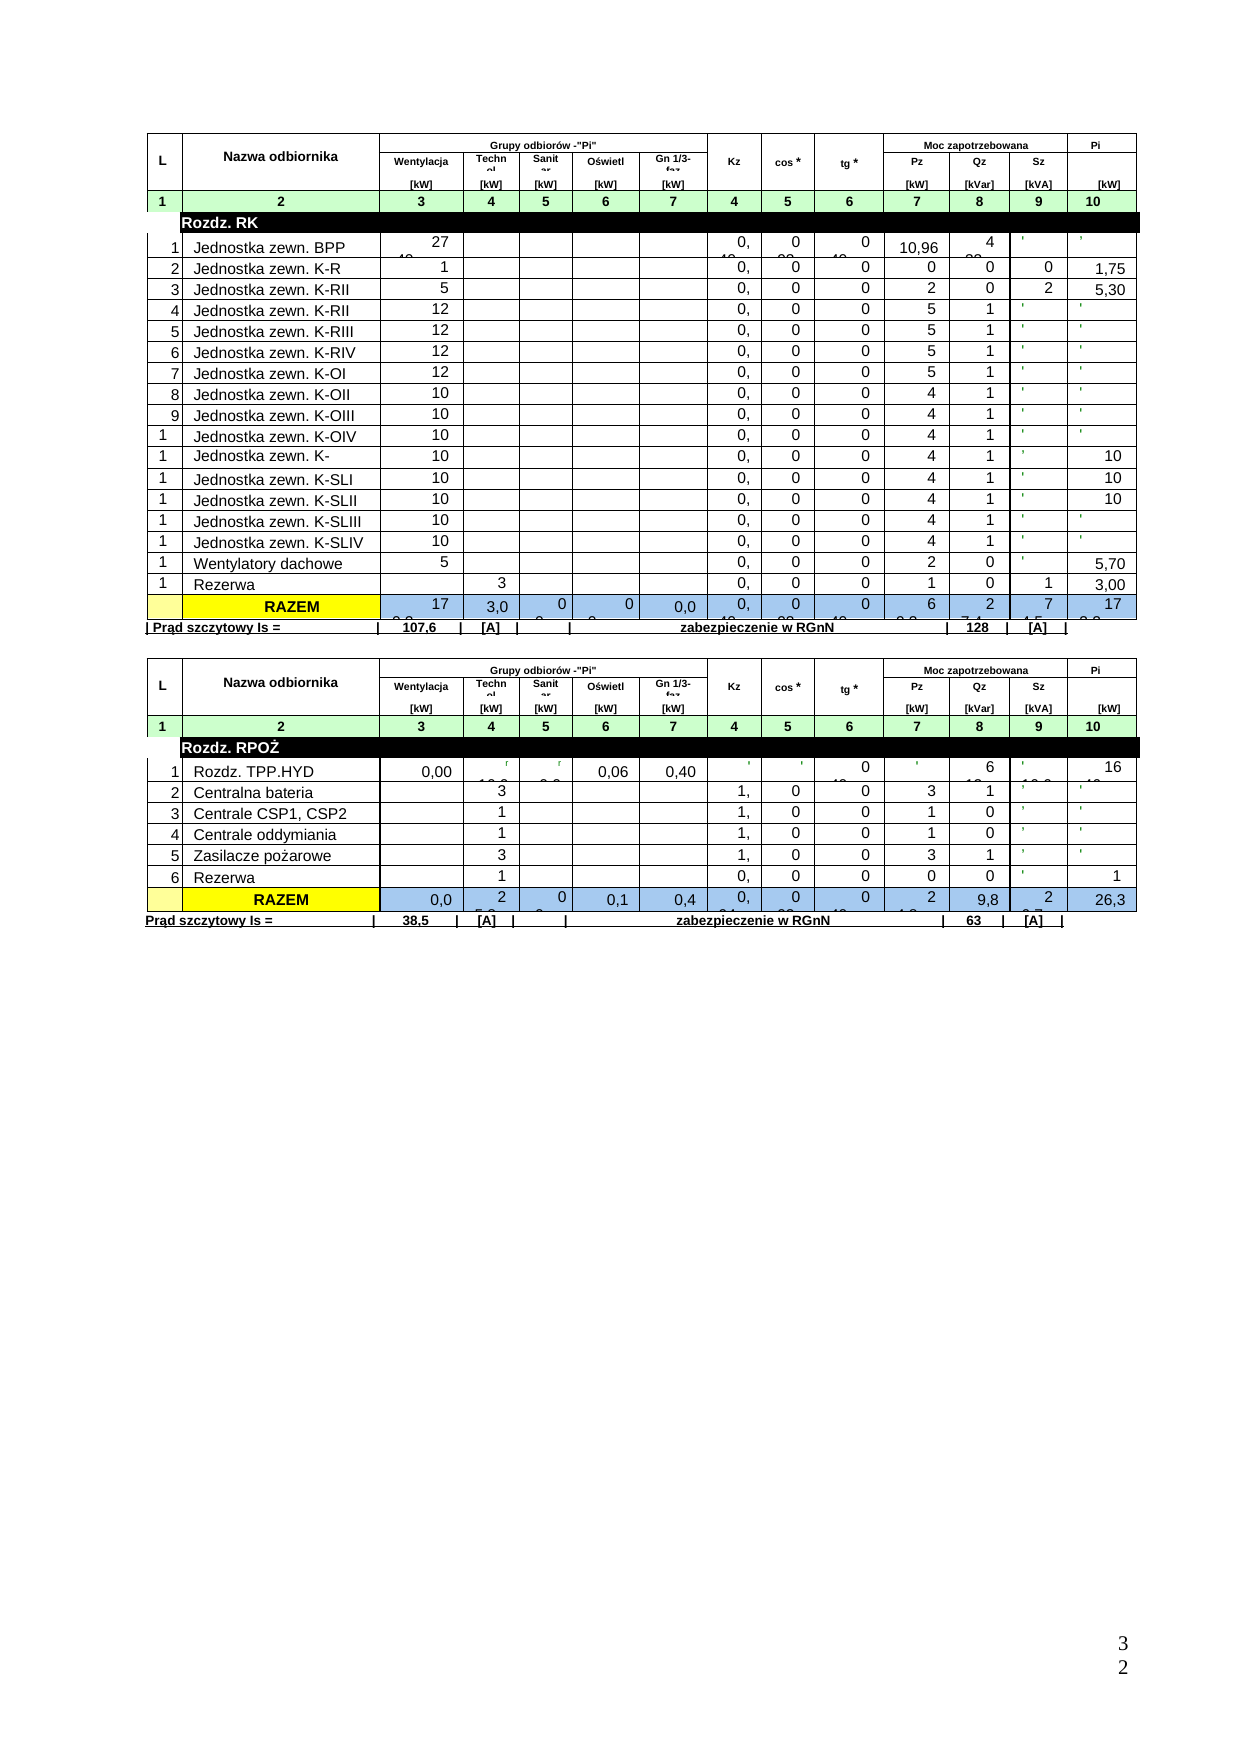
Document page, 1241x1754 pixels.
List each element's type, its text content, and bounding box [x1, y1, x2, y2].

table_header ' 0,94 [708, 758, 761, 781]
table_cell 13 [148, 490, 182, 509]
table_cell [640, 384, 707, 404]
table_cell ' 4,30 [1011, 426, 1067, 446]
table_cell 10,00 [1068, 469, 1136, 488]
table_cell 3 [380, 191, 463, 212]
table_cell 1,58 [950, 469, 1009, 488]
table_cell ' 5,38 [1011, 363, 1067, 383]
table_cell 5,00 [885, 300, 949, 320]
table_cell [520, 803, 572, 823]
table_cell 12 [148, 469, 182, 488]
table_cell [640, 824, 707, 844]
table_cell 2,12 [885, 279, 949, 299]
table_cell 3,0 [464, 595, 519, 618]
table_cell [573, 447, 639, 467]
table_cell [464, 258, 519, 278]
table_cell 0,40 [708, 258, 761, 278]
table_header ' 15,49 [885, 758, 949, 781]
table_cell 0,94 [708, 888, 761, 911]
table_cell [kW] [380, 170, 463, 190]
table_cell 1,58 [950, 426, 1009, 446]
table_cell Lp. [148, 152, 182, 170]
table_cell 0,93 [762, 866, 814, 887]
table_cell 1,00 [708, 803, 761, 823]
table_cell 24,8 [885, 888, 949, 911]
table_cell 5,00 [885, 342, 949, 362]
table_cell Jednostka zewn. K-OII [183, 384, 380, 404]
table_cell 7 [884, 716, 949, 737]
table_cell 0,40 [815, 511, 884, 531]
table_cell ' 4,30 [1011, 405, 1067, 425]
table_cell 0,40 [708, 447, 761, 467]
table_cell RAZEM [183, 888, 379, 911]
table_cell 0,93 [762, 824, 814, 844]
table_header Nazwa odbiornika [183, 134, 379, 170]
table_cell [kW] [884, 170, 949, 190]
table_cell ' 10,00 [1068, 511, 1136, 531]
table_cell Sanitar [520, 678, 572, 696]
table_cell 0,40 [815, 553, 884, 573]
table_cell Oświetl [573, 678, 639, 696]
table_header Grupy odbiorów -"Pi" [380, 659, 707, 677]
table_cell ' 3,30 [1068, 845, 1136, 865]
table_cell [640, 866, 707, 887]
table_cell [kW] [520, 696, 572, 715]
table_cell Zasilacze pożarowe [183, 845, 379, 865]
table_cell 0,93 [762, 782, 814, 802]
table_cell 5,00 [885, 363, 949, 383]
table_cell 5,00 [885, 321, 949, 341]
table_header 0,00 [381, 758, 463, 781]
table_cell 1,98 [950, 300, 1009, 320]
table_cell 0,40 [708, 595, 761, 618]
table_cell 4,00 [885, 426, 949, 446]
table_cell Wentylatory dachowe [183, 553, 380, 573]
table_cell [148, 888, 182, 911]
table_cell 2,28 [1011, 279, 1067, 299]
table_cell Jednostka zewn. K-RIV [183, 342, 380, 362]
table_cell [381, 824, 463, 844]
table_cell ' 4,30 [1011, 469, 1067, 488]
table_cell 0,40 [708, 511, 761, 531]
table_cell 0,84 [950, 279, 1009, 299]
table_cell [kW] [884, 696, 949, 715]
table_cell [464, 490, 519, 509]
table_cell 1,00 [708, 845, 761, 865]
table_cell 1,29 [1011, 574, 1067, 594]
table_cell [520, 490, 572, 509]
table_cell [762, 696, 814, 715]
table_cell Oświetl [573, 153, 639, 170]
table_cell 10,00 [1068, 447, 1136, 467]
table_cell 4 [464, 716, 519, 737]
table_cell 1,00 [1068, 866, 1136, 887]
table_cell 1,75 [1068, 258, 1136, 278]
table_cell ' 12,50 [1068, 342, 1136, 362]
table_cell [573, 574, 639, 594]
table_cell [640, 511, 707, 531]
table_cell [762, 170, 814, 190]
table_cell [640, 553, 707, 573]
table_cell 26,3 [1068, 888, 1136, 911]
table_cell 0,93 [762, 384, 814, 404]
table_cell ' 4,30 [1011, 511, 1067, 531]
table_cell 0,93 [762, 532, 814, 552]
table_cell 0,40 [708, 342, 761, 362]
table_header 0,40 [640, 758, 707, 781]
table_cell 0,4 [640, 888, 707, 911]
table_cell 7 [148, 363, 182, 383]
table_cell 0,40 [708, 553, 761, 573]
table_cell [464, 363, 519, 383]
table_cell 0,0 [640, 595, 707, 618]
table_cell Jednostka zewn. K-SLIII [183, 511, 380, 531]
table_cell Centrale CSP1, CSP2 [183, 803, 379, 823]
table_cell 9 [1010, 716, 1067, 737]
table_cell [464, 426, 519, 446]
table_cell [520, 782, 572, 802]
table_cell 0,40 [815, 866, 884, 887]
table_cell [573, 300, 639, 320]
table_cell [520, 469, 572, 488]
table_cell [381, 866, 463, 887]
table_header Rozdz. TPP.HYD [183, 758, 379, 781]
table_cell 4,00 [885, 532, 949, 552]
table_cell [640, 803, 707, 823]
table_cell 0,40 [815, 342, 884, 362]
table_cell 0,40 [815, 845, 884, 865]
table_cell 8 [950, 716, 1009, 737]
table_cell Jednostka zewn. K-SLII [183, 490, 380, 509]
table_cell cos * [762, 677, 814, 696]
table_cell [kW] [380, 696, 463, 715]
table_cell cos * [762, 152, 814, 170]
table_cell 10,00 [381, 490, 463, 509]
table_cell 0,93 [762, 511, 814, 531]
table_cell ' 1,00 [1068, 803, 1136, 823]
text Rozdz. RPOŻ [181, 738, 1138, 757]
table_cell 1,98 [950, 342, 1009, 362]
table_cell 4,00 [885, 405, 949, 425]
table_cell ' 12,50 [1068, 321, 1136, 341]
table_cell [640, 426, 707, 446]
table_cell [520, 300, 572, 320]
table_cell ' 10,00 [1068, 532, 1136, 552]
table_cell 4,00 [885, 447, 949, 467]
table_cell [464, 532, 519, 552]
table_cell 4 [708, 191, 761, 212]
table_cell 0,40 [815, 258, 884, 278]
table_header Pi [1068, 134, 1136, 152]
table_cell Rezerwa [183, 574, 380, 594]
table_cell 3 [148, 803, 182, 823]
table_cell 3,00 [464, 782, 519, 802]
table_cell 0,1 [573, 888, 639, 911]
table_cell 5 [148, 845, 182, 865]
table_header ' 11,78 [1011, 233, 1067, 257]
text Rozdz. RK [181, 213, 1138, 232]
table_cell [520, 279, 572, 299]
table_cell 10 [1068, 716, 1136, 737]
table_header ’ 27,40 [1068, 233, 1136, 257]
table_header [762, 659, 814, 677]
table_cell Jednostka zewn. K-RII [183, 279, 380, 299]
table_cell 0,93 [762, 321, 814, 341]
table_cell 0,93 [762, 300, 814, 320]
table_header [573, 233, 639, 257]
table_header 6,12 [950, 758, 1009, 781]
table_cell [573, 321, 639, 341]
table_cell 4,00 [885, 469, 949, 488]
table_cell 0,47 [950, 574, 1009, 594]
table_cell 15 [148, 532, 182, 552]
table_cell [kVA] [1010, 696, 1067, 715]
table_cell Gn 1/3-faz [640, 153, 707, 170]
table_cell 0,40 [708, 490, 761, 509]
table_cell 1 [148, 716, 182, 737]
table_cell 1,00 [708, 824, 761, 844]
table_cell [573, 469, 639, 488]
table_cell 12,50 [381, 363, 463, 383]
table_cell [520, 363, 572, 383]
table_cell [640, 300, 707, 320]
table_cell [464, 469, 519, 488]
table_cell 25,8 [464, 888, 519, 911]
table_cell 3,30 [885, 845, 949, 865]
table_cell 0,40 [815, 426, 884, 446]
table_header Moc zapotrzebowana [884, 659, 1067, 677]
table_header [148, 134, 182, 152]
table_cell [148, 696, 182, 715]
table_cell 10,00 [381, 405, 463, 425]
text | Prąd szczytowy Is = | 107,6 | [A] | | zabezpieczenie w RGnN | 128 | [A] | [145, 619, 1138, 635]
table_cell [573, 824, 639, 844]
table_cell [520, 384, 572, 404]
table_cell 8 [148, 384, 182, 404]
table_cell 0,93 [762, 574, 814, 594]
table_cell 6 [148, 342, 182, 362]
table_cell 10,00 [381, 469, 463, 488]
table_cell 1,19 [950, 782, 1009, 802]
table_cell [520, 426, 572, 446]
table_cell [381, 845, 463, 865]
table_cell [464, 447, 519, 467]
table_header tg * [815, 134, 883, 170]
table_header [762, 134, 814, 152]
table_cell 16 [148, 553, 182, 573]
table_cell Pz [884, 678, 949, 696]
table_cell 3,00 [885, 782, 949, 802]
table_cell 0,0 [520, 595, 572, 618]
table_cell 0,40 [815, 384, 884, 404]
table_cell 1,98 [950, 321, 1009, 341]
table_header r 0,00 [520, 758, 572, 781]
table_cell 4 [148, 824, 182, 844]
table_cell [573, 553, 639, 573]
table_cell 1,00 [464, 803, 519, 823]
table_cell 0,75 [1011, 258, 1067, 278]
table_cell [1068, 153, 1136, 170]
table_cell [708, 696, 761, 715]
table_cell [640, 447, 707, 467]
table_cell 5 [762, 191, 814, 212]
table_cell [640, 405, 707, 425]
table_cell 0,40 [815, 888, 884, 911]
table_cell 0,93 [762, 803, 814, 823]
table_cell Qz [950, 153, 1009, 170]
table_cell 0,40 [815, 321, 884, 341]
table_cell Qz [950, 678, 1009, 696]
table_cell Sz [1010, 678, 1067, 696]
table_cell 0,93 [762, 405, 814, 425]
table_cell 0,40 [815, 300, 884, 320]
table_cell [464, 384, 519, 404]
table_cell 0,90 [950, 553, 1009, 573]
table_cell [520, 845, 572, 865]
table_cell 1,50 [885, 824, 949, 844]
table_cell 0,0 [520, 888, 572, 911]
table_cell Jednostka zewn. K-OI [183, 363, 380, 383]
table_cell [464, 342, 519, 362]
table_cell 10,00 [381, 384, 463, 404]
table_cell Pz [884, 153, 949, 170]
table_cell 1,98 [950, 363, 1009, 383]
table_cell ' 12,50 [1068, 363, 1136, 383]
table_cell 0,59 [950, 824, 1009, 844]
table_cell Sz [1010, 153, 1067, 170]
table_header [464, 233, 519, 257]
table_cell [kW] [573, 170, 639, 190]
table_cell 9 [1010, 191, 1067, 212]
table_cell 0,40 [815, 595, 884, 618]
table_cell 2,28 [885, 553, 949, 573]
table_cell Rezerwa [183, 866, 379, 887]
table_header 0,40 [815, 233, 884, 257]
table_cell [520, 405, 572, 425]
table_cell 0,93 [762, 363, 814, 383]
table_cell 10 [1068, 191, 1136, 212]
table_cell 0,40 [815, 363, 884, 383]
table_header 4,33 [950, 233, 1009, 257]
table_cell 0,93 [762, 490, 814, 509]
table_cell [520, 511, 572, 531]
table_cell 2 [148, 258, 182, 278]
table_cell 10,00 [1068, 490, 1136, 509]
table_header Moc zapotrzebowana [884, 134, 1067, 152]
table_header 27,40 [381, 233, 463, 257]
table_cell 0,93 [762, 595, 814, 618]
table_cell [640, 321, 707, 341]
table_cell 12,50 [381, 321, 463, 341]
table_cell 170,2 [381, 595, 463, 618]
table_cell 6 [573, 716, 639, 737]
table_cell [kW] [520, 170, 572, 190]
table_cell ' 4,30 [1011, 532, 1067, 552]
table_cell RAZEM [183, 595, 380, 618]
table_cell 0,40 [708, 321, 761, 341]
table_cell 1,58 [950, 447, 1009, 467]
table_cell [640, 532, 707, 552]
table_cell 0,50 [708, 866, 761, 887]
table_cell ' 5,38 [1011, 321, 1067, 341]
table_cell 0,40 [708, 300, 761, 320]
table_cell [kVA] [1010, 170, 1067, 190]
table_cell 0,40 [815, 803, 884, 823]
table_cell 0,28 [950, 258, 1009, 278]
table_cell ' 2,45 [1011, 553, 1067, 573]
table_header 0,40 [815, 758, 884, 781]
table_cell [640, 845, 707, 865]
table_header Pi [1068, 659, 1136, 677]
table_cell 4,00 [885, 511, 949, 531]
table_cell Wentylacja [380, 678, 463, 696]
table_cell 0,40 [708, 384, 761, 404]
table_cell [381, 803, 463, 823]
table_cell [640, 258, 707, 278]
table_cell Centralna bateria [183, 782, 379, 802]
table_cell 0,40 [815, 532, 884, 552]
table_cell [464, 300, 519, 320]
table_cell 0,93 [762, 342, 814, 362]
table_cell [708, 170, 761, 190]
table_cell [520, 342, 572, 362]
table_cell 12,50 [381, 342, 463, 362]
table_cell Wentylacja [380, 153, 463, 170]
table_cell 0,40 [708, 469, 761, 488]
table_cell 0,40 [815, 447, 884, 467]
table_cell ’ 4,30 [1011, 447, 1067, 467]
table_cell 0,0 [381, 888, 463, 911]
table_header Grupy odbiorów -"Pi" [380, 134, 707, 152]
table_cell 6 [815, 716, 883, 737]
table_header 1 [148, 758, 182, 781]
table_cell ' 5,38 [1011, 300, 1067, 320]
table_cell 3 [380, 716, 463, 737]
table_cell 0,93 [762, 258, 814, 278]
table_cell 0,40 [708, 574, 761, 594]
table_cell [381, 782, 463, 802]
table_cell 1,00 [885, 803, 949, 823]
table_cell ' 10,00 [1068, 405, 1136, 425]
table_cell [520, 532, 572, 552]
table_cell [kW] [573, 696, 639, 715]
table_cell [573, 426, 639, 446]
table_cell 2 [183, 716, 379, 737]
table_cell ' 4,30 [1011, 384, 1067, 404]
table_cell 12,50 [381, 300, 463, 320]
table_cell 3,00 [1068, 574, 1136, 594]
table_cell 7 [640, 716, 707, 737]
table_cell [381, 574, 463, 594]
table_cell [573, 342, 639, 362]
table_cell 6 [148, 866, 182, 887]
table_cell [573, 363, 639, 383]
table_header 0,93 [762, 233, 814, 257]
table_cell [573, 258, 639, 278]
table_header 1 [148, 233, 182, 257]
table_cell [520, 866, 572, 887]
table_cell 26,7 [1011, 888, 1067, 911]
table_cell 1,30 [950, 845, 1009, 865]
table_cell [464, 321, 519, 341]
table_cell Centrale oddymiania [183, 824, 379, 844]
table_cell [573, 803, 639, 823]
table_cell 9,8 [950, 888, 1009, 911]
table_cell [573, 490, 639, 509]
table_cell 1,58 [950, 405, 1009, 425]
table_header [520, 233, 572, 257]
table_cell 5 [520, 191, 572, 212]
table_cell Jednostka zewn. K-SLPP [183, 447, 380, 467]
table_cell Jednostka zewn. K-RIII [183, 321, 380, 341]
table_cell 14 [148, 511, 182, 531]
table_cell 10 [148, 426, 182, 446]
table_cell 5,70 [381, 553, 463, 573]
table_cell 0,40 [815, 490, 884, 509]
table_cell 7 [884, 191, 949, 212]
table_cell Jednostka zewn. K-SLI [183, 469, 380, 488]
table_cell 1,00 [464, 866, 519, 887]
table_cell [kVar] [950, 170, 1009, 190]
table_cell [573, 782, 639, 802]
table_cell [148, 170, 182, 190]
table_cell 9 [148, 405, 182, 425]
table_cell 2 [148, 782, 182, 802]
table_header 0,06 [573, 758, 639, 781]
table_cell 4,00 [885, 490, 949, 509]
table_cell [573, 511, 639, 531]
table_header [640, 233, 707, 257]
table_cell [kW] [1068, 170, 1136, 190]
table_cell [kW] [640, 170, 707, 190]
table_cell [464, 553, 519, 573]
table_header [708, 134, 761, 152]
table_cell 5 [520, 716, 572, 737]
table_cell [kW] [640, 696, 707, 715]
table_cell [815, 696, 883, 715]
table_cell 1,58 [950, 532, 1009, 552]
table_header r 16,00 [464, 758, 519, 781]
table_cell 1 [148, 191, 182, 212]
table_cell 4,00 [885, 384, 949, 404]
table_cell Technol [464, 678, 519, 696]
table_cell 1,58 [950, 490, 1009, 509]
table_header 0,40 [708, 233, 761, 257]
table_cell 0,0 [573, 595, 639, 618]
table_cell 0,40 [708, 426, 761, 446]
table_cell [573, 532, 639, 552]
table_cell ' 4,30 [1011, 490, 1067, 509]
table_cell Kz [708, 677, 761, 696]
table_cell ' 3,00 [1068, 782, 1136, 802]
table_cell ' 0,54 [1011, 866, 1067, 887]
table_cell ’ 3,23 [1011, 782, 1067, 802]
table_cell Jednostka zewn. K-SLIV [183, 532, 380, 552]
table_cell [640, 574, 707, 594]
table_cell 10,00 [381, 426, 463, 446]
table_header 16,46 [1068, 758, 1136, 781]
table_cell 0,40 [815, 279, 884, 299]
table_cell Jednostka zewn. K-OIV [183, 426, 380, 446]
table_cell 4 [148, 300, 182, 320]
table_cell 11 [148, 447, 182, 467]
table_cell [183, 696, 379, 715]
table_header tg * [815, 659, 883, 696]
table_cell 0,93 [762, 888, 814, 911]
table_cell ’ 3,55 [1011, 845, 1067, 865]
table_header [708, 659, 761, 677]
table_cell 6 [815, 191, 883, 212]
table_cell 0,40 [950, 803, 1009, 823]
table_cell 0,40 [815, 824, 884, 844]
table_cell 10,00 [381, 532, 463, 552]
table_cell Jednostka zewn. K-RII [183, 300, 380, 320]
table_header Jednostka zewn. BPP [183, 233, 380, 257]
table_cell [464, 279, 519, 299]
table_cell [573, 845, 639, 865]
table_cell [520, 574, 572, 594]
table_cell 0,93 [762, 469, 814, 488]
table_header [148, 659, 182, 677]
table_cell 4 [708, 716, 761, 737]
table_cell Kz [708, 152, 761, 170]
table_cell ' 5,38 [1011, 342, 1067, 362]
table_cell [kW] [1068, 696, 1136, 715]
table_cell 5 [762, 716, 814, 737]
table_cell Technol [464, 153, 519, 170]
table_cell Jednostka zewn. K-OIII [183, 405, 380, 425]
table_cell [640, 469, 707, 488]
table_cell 5,30 [381, 279, 463, 299]
table_cell 0,50 [885, 866, 949, 887]
table_cell 3,30 [464, 845, 519, 865]
table_cell 1,00 [708, 782, 761, 802]
table_cell [520, 824, 572, 844]
table_cell 5,30 [1068, 279, 1136, 299]
table_cell [640, 363, 707, 383]
table_cell ’ 1,08 [1011, 803, 1067, 823]
table_cell 0,20 [950, 866, 1009, 887]
table_cell 8 [950, 191, 1009, 212]
table_cell 0,93 [762, 553, 814, 573]
table_cell 1,50 [464, 824, 519, 844]
table_cell ’ 1,61 [1011, 824, 1067, 844]
table_header 10,96 [885, 233, 949, 257]
table_cell 0,93 [762, 845, 814, 865]
table_cell [520, 321, 572, 341]
table_cell ' 12,50 [1068, 300, 1136, 320]
table_cell 0,70 [885, 258, 949, 278]
table_cell 69,3 [885, 595, 949, 618]
table_cell 0,40 [815, 574, 884, 594]
table_cell 1,20 [885, 574, 949, 594]
table_header Nazwa odbiornika [183, 659, 379, 696]
table_cell 0,40 [815, 782, 884, 802]
table_cell Sanitar [520, 153, 572, 170]
table_cell 3 [148, 279, 182, 299]
table_cell 2 [183, 191, 379, 212]
text Prąd szczytowy Is = | 38,5 | [A] | | zabezpieczenie w RGnN | 63 | [A] | [145, 912, 1138, 928]
table_cell [464, 511, 519, 531]
table_cell Jednostka zewn. K-R [183, 258, 380, 278]
table_cell [520, 447, 572, 467]
table_header ' 0,93 [762, 758, 814, 781]
table_cell 0,40 [708, 405, 761, 425]
table_cell 0,93 [762, 426, 814, 446]
table_cell 10,00 [381, 447, 463, 467]
table_cell 10,00 [381, 511, 463, 531]
table_cell [640, 342, 707, 362]
table_cell [183, 170, 379, 190]
table_cell ' 1,50 [1068, 824, 1136, 844]
table_cell 0,40 [815, 469, 884, 488]
table_cell [1068, 678, 1136, 696]
table_cell 7 [640, 191, 707, 212]
table_cell [464, 405, 519, 425]
table_cell 0,40 [815, 405, 884, 425]
table_cell [520, 553, 572, 573]
table_cell [573, 384, 639, 404]
table_cell 5 [148, 321, 182, 341]
table_cell 4 [464, 191, 519, 212]
table_cell [640, 490, 707, 509]
table_cell 1,58 [950, 384, 1009, 404]
table_cell [640, 279, 707, 299]
table_cell ' 10,00 [1068, 384, 1136, 404]
table_cell 173,2 [1068, 595, 1136, 618]
table_cell Lp. [148, 677, 182, 696]
table_cell [640, 782, 707, 802]
table_cell 5,70 [1068, 553, 1136, 573]
table_cell [148, 595, 182, 618]
table_cell 0,40 [708, 532, 761, 552]
table_cell [kW] [464, 170, 519, 190]
table_cell 17 [148, 574, 182, 594]
table_cell Gn 1/3-faz [640, 678, 707, 696]
table_cell [573, 405, 639, 425]
table_cell [573, 866, 639, 887]
table_cell 6 [573, 191, 639, 212]
table_cell [kW] [464, 696, 519, 715]
table_cell [815, 170, 883, 190]
table_cell 3,00 [464, 574, 519, 594]
table_cell [kVar] [950, 696, 1009, 715]
table_header ' 16,66 [1011, 758, 1067, 781]
table_cell 1,58 [950, 511, 1009, 531]
table_cell 0,40 [708, 279, 761, 299]
table_cell [573, 279, 639, 299]
table_cell 0,93 [762, 447, 814, 467]
table_cell 0,93 [762, 279, 814, 299]
table_cell 1,75 [381, 258, 463, 278]
table_cell [520, 258, 572, 278]
table_cell ' 10,00 [1068, 426, 1136, 446]
table_cell 74,5 [1011, 595, 1067, 618]
table_cell 0,40 [708, 363, 761, 383]
table_cell 27,4 [950, 595, 1009, 618]
